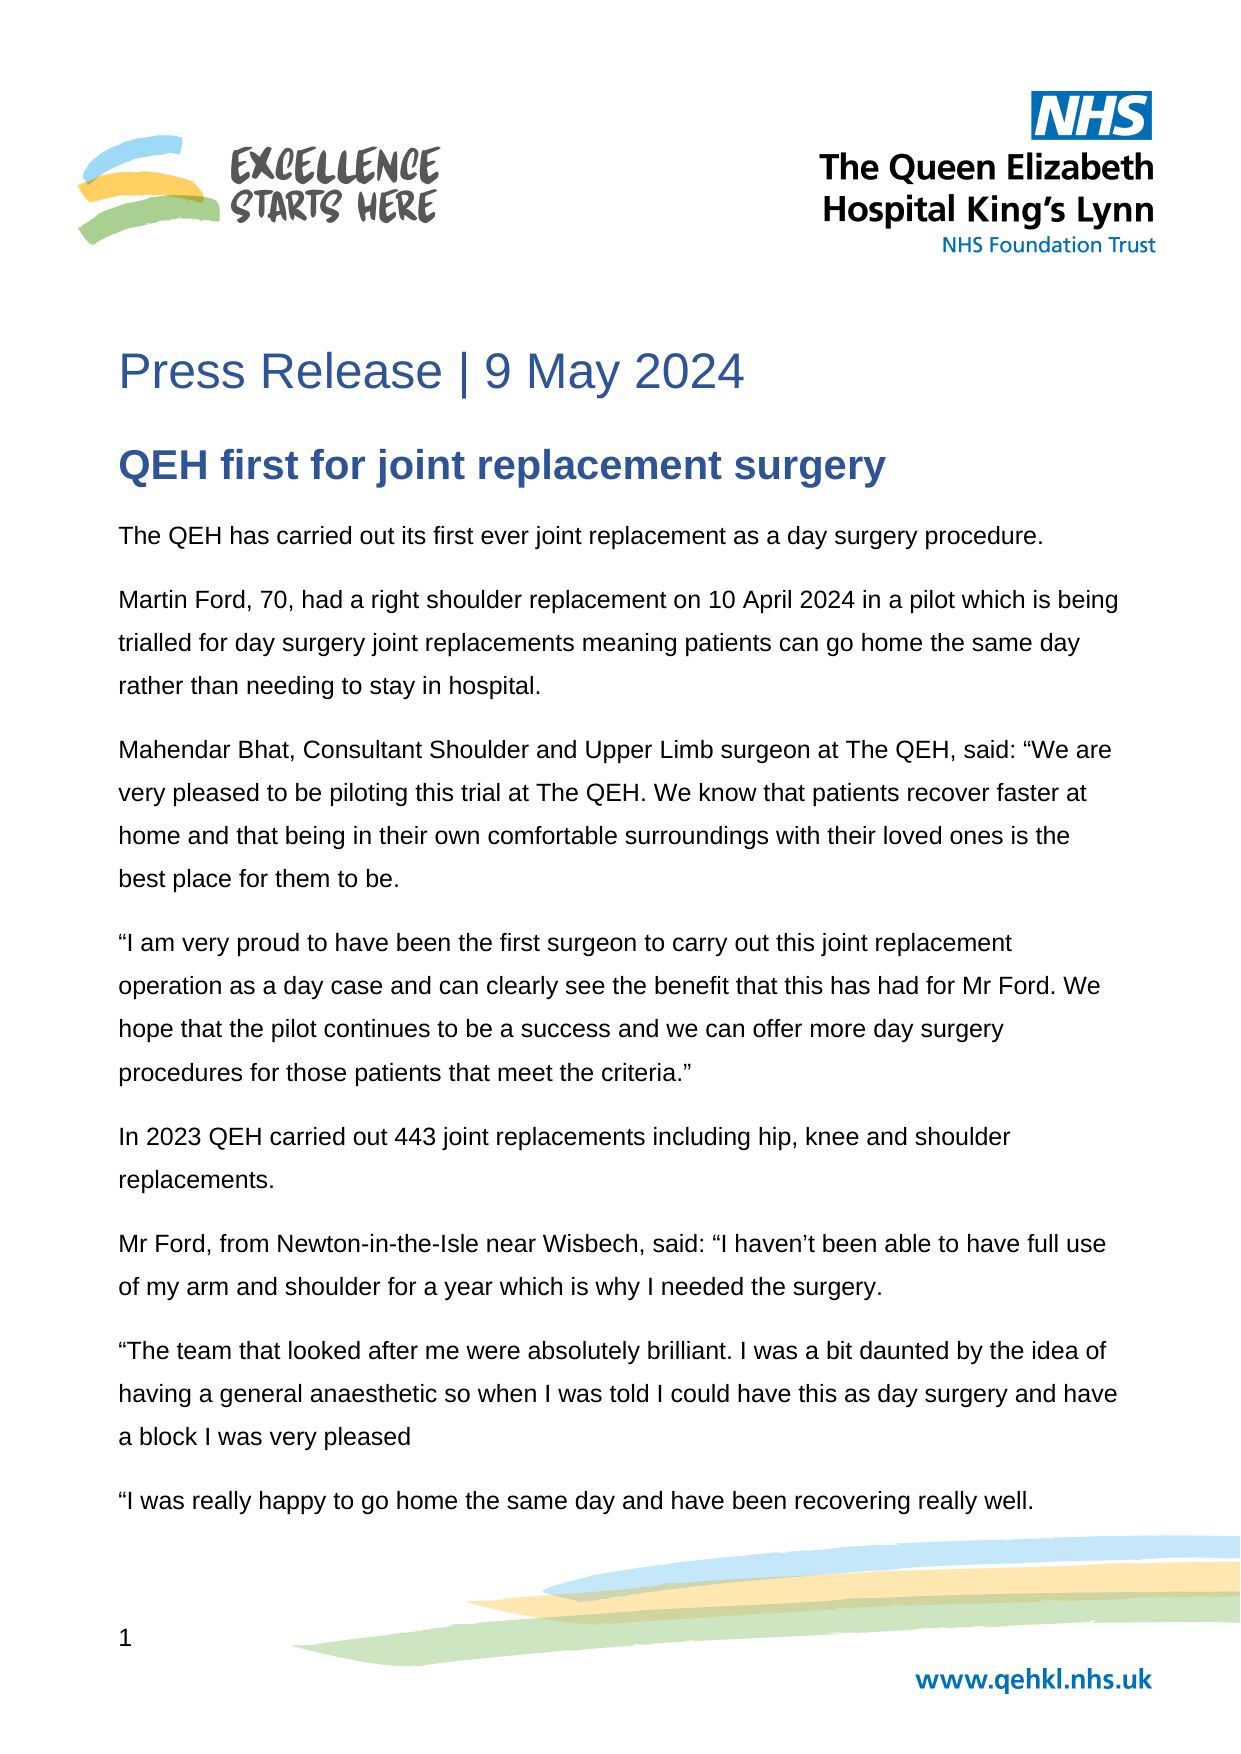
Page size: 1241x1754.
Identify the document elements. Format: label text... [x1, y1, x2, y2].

text Mahendar Bhat, Consultant Shoulder and Upper Limb surgeon at The QEH, said: “We are very pleased to be piloting this trial at The QEH. We know that patients recover faster at home and that being in their own comfortable surroundings with their loved ones is the best place for them to be. [118, 735, 1122, 893]
text “I was really happy to go home the same day and have been recovering really well. [118, 1486, 1122, 1515]
text Mr Ford, from Newton-in-the-Isle near Wisbech, said: “I haven’t been able to have full use of my arm and shoulder for a year which is why I needed the surgery. [118, 1229, 1122, 1301]
text Martin Ford, 70, had a right shoulder replacement on 10 April 2024 in a pilot which is being trialled for day surgery joint replacements meaning patients can go home the same day rather than needing to stay in hospital. [118, 585, 1122, 700]
text “The team that looked after me were absolutely brilliant. I was a bit daunted by the idea of having a general anaesthetic so when I was told I could have this as day surgery and have a block I was very pleased [118, 1336, 1122, 1451]
text “I am very proud to have been the first surgeon to carry out this joint replacement operation as a day case and can clearly see the benefit that this has had for Mr Ford. We hope that the pilot continues to be a success and we can offer more day surgery procedures for those patients that meet the criteria.” [118, 928, 1122, 1086]
picture [0, 1, 1241, 1754]
subtitle Press Release | 9 May 2024 [118, 342, 1122, 399]
text QEH first for joint replacement surgery [118, 441, 1122, 488]
text The QEH has carried out its first ever joint replacement as a day surgery procedure. [118, 521, 1122, 549]
text In 2023 QEH carried out 443 joint replacements including hip, knee and shoulder replacements. [118, 1122, 1122, 1193]
